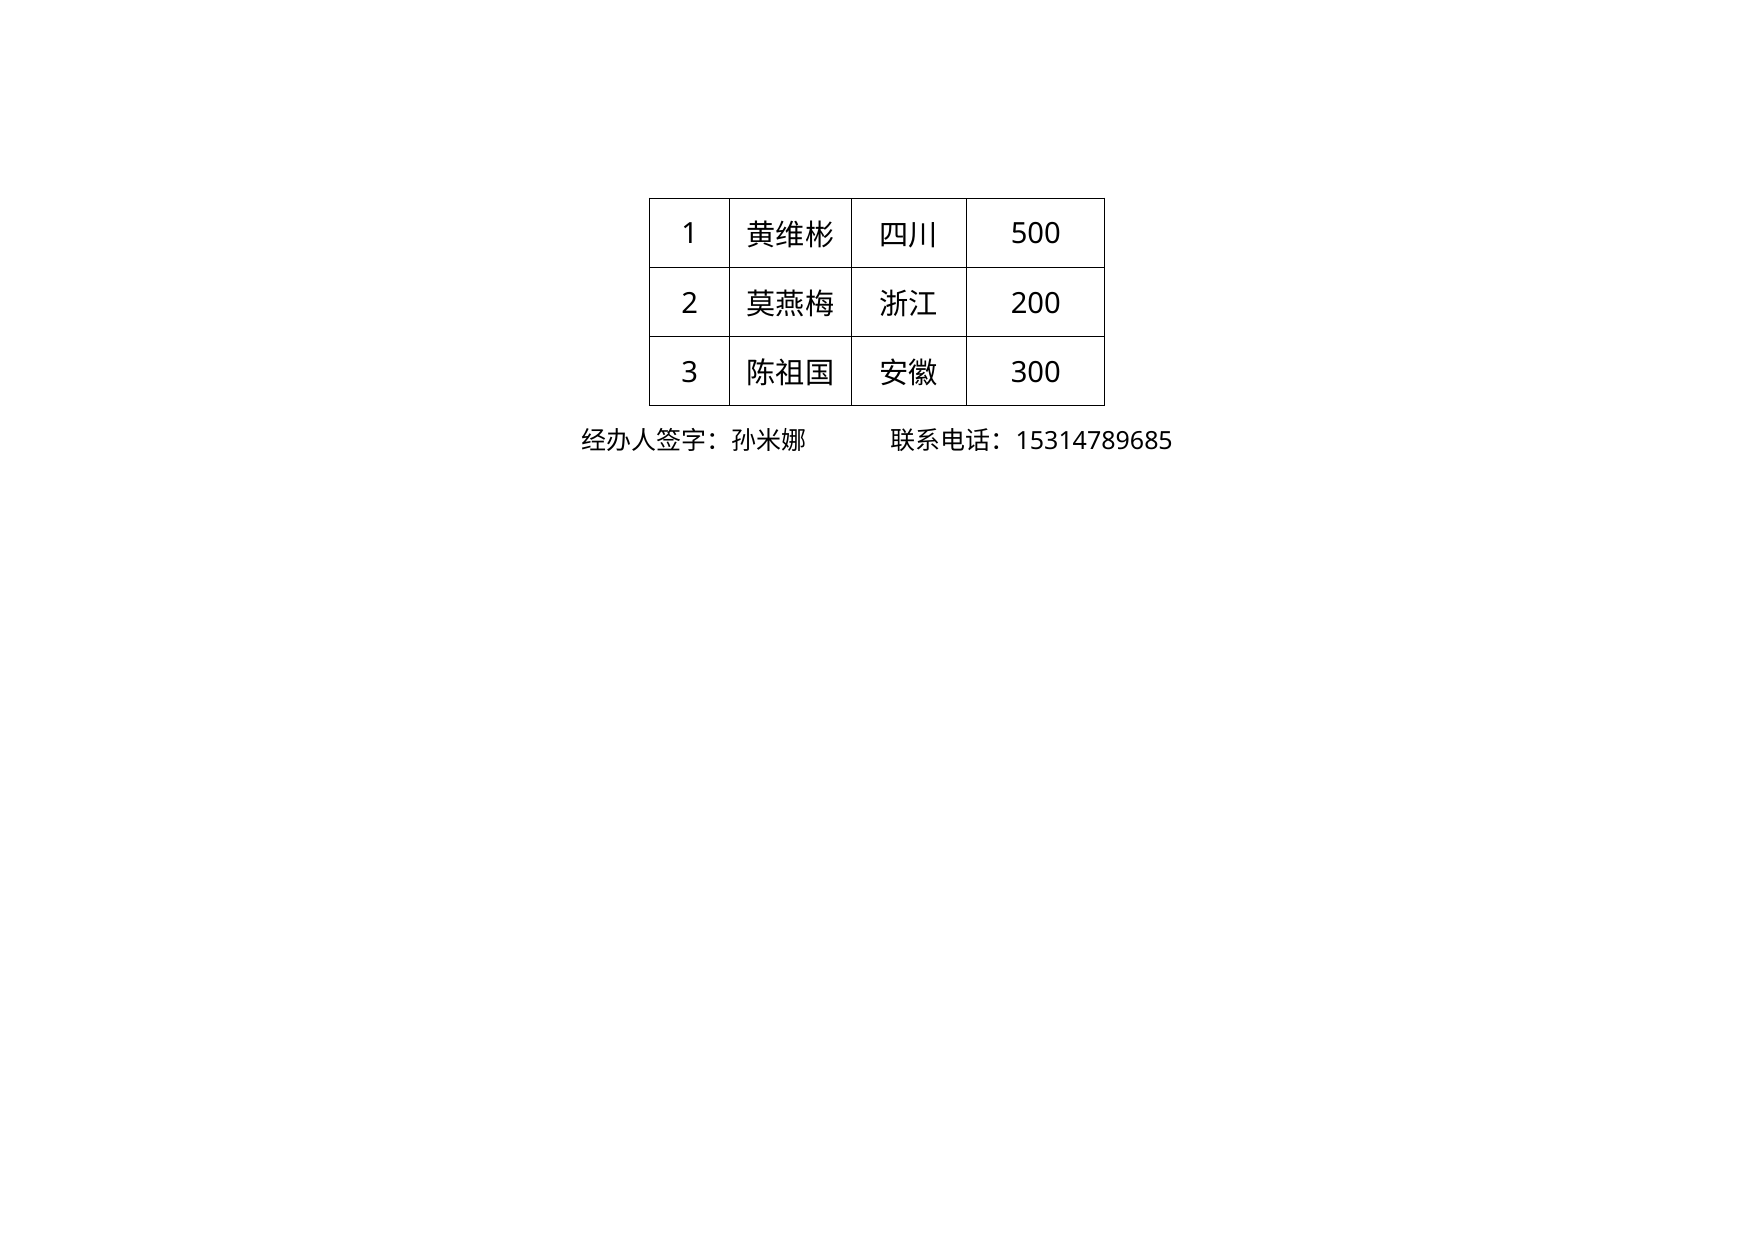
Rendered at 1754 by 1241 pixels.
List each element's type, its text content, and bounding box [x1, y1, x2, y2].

text 经办人签字：孙米娜 联系电话：15314789685 [150, 406, 1604, 471]
table_cell 四川 [852, 199, 966, 267]
table_cell 黄维彬 [730, 199, 851, 267]
table_cell 安徽 [852, 337, 966, 405]
table_cell 500 [967, 199, 1104, 267]
table_cell 莫燕梅 [730, 268, 851, 336]
table_cell 3 [650, 337, 729, 405]
table_cell 2 [650, 268, 729, 336]
table_cell 陈祖国 [730, 337, 851, 405]
table_cell 300 [967, 337, 1104, 405]
table_cell 1 [650, 199, 729, 267]
table_cell 200 [967, 268, 1104, 336]
table_cell 浙江 [852, 268, 966, 336]
